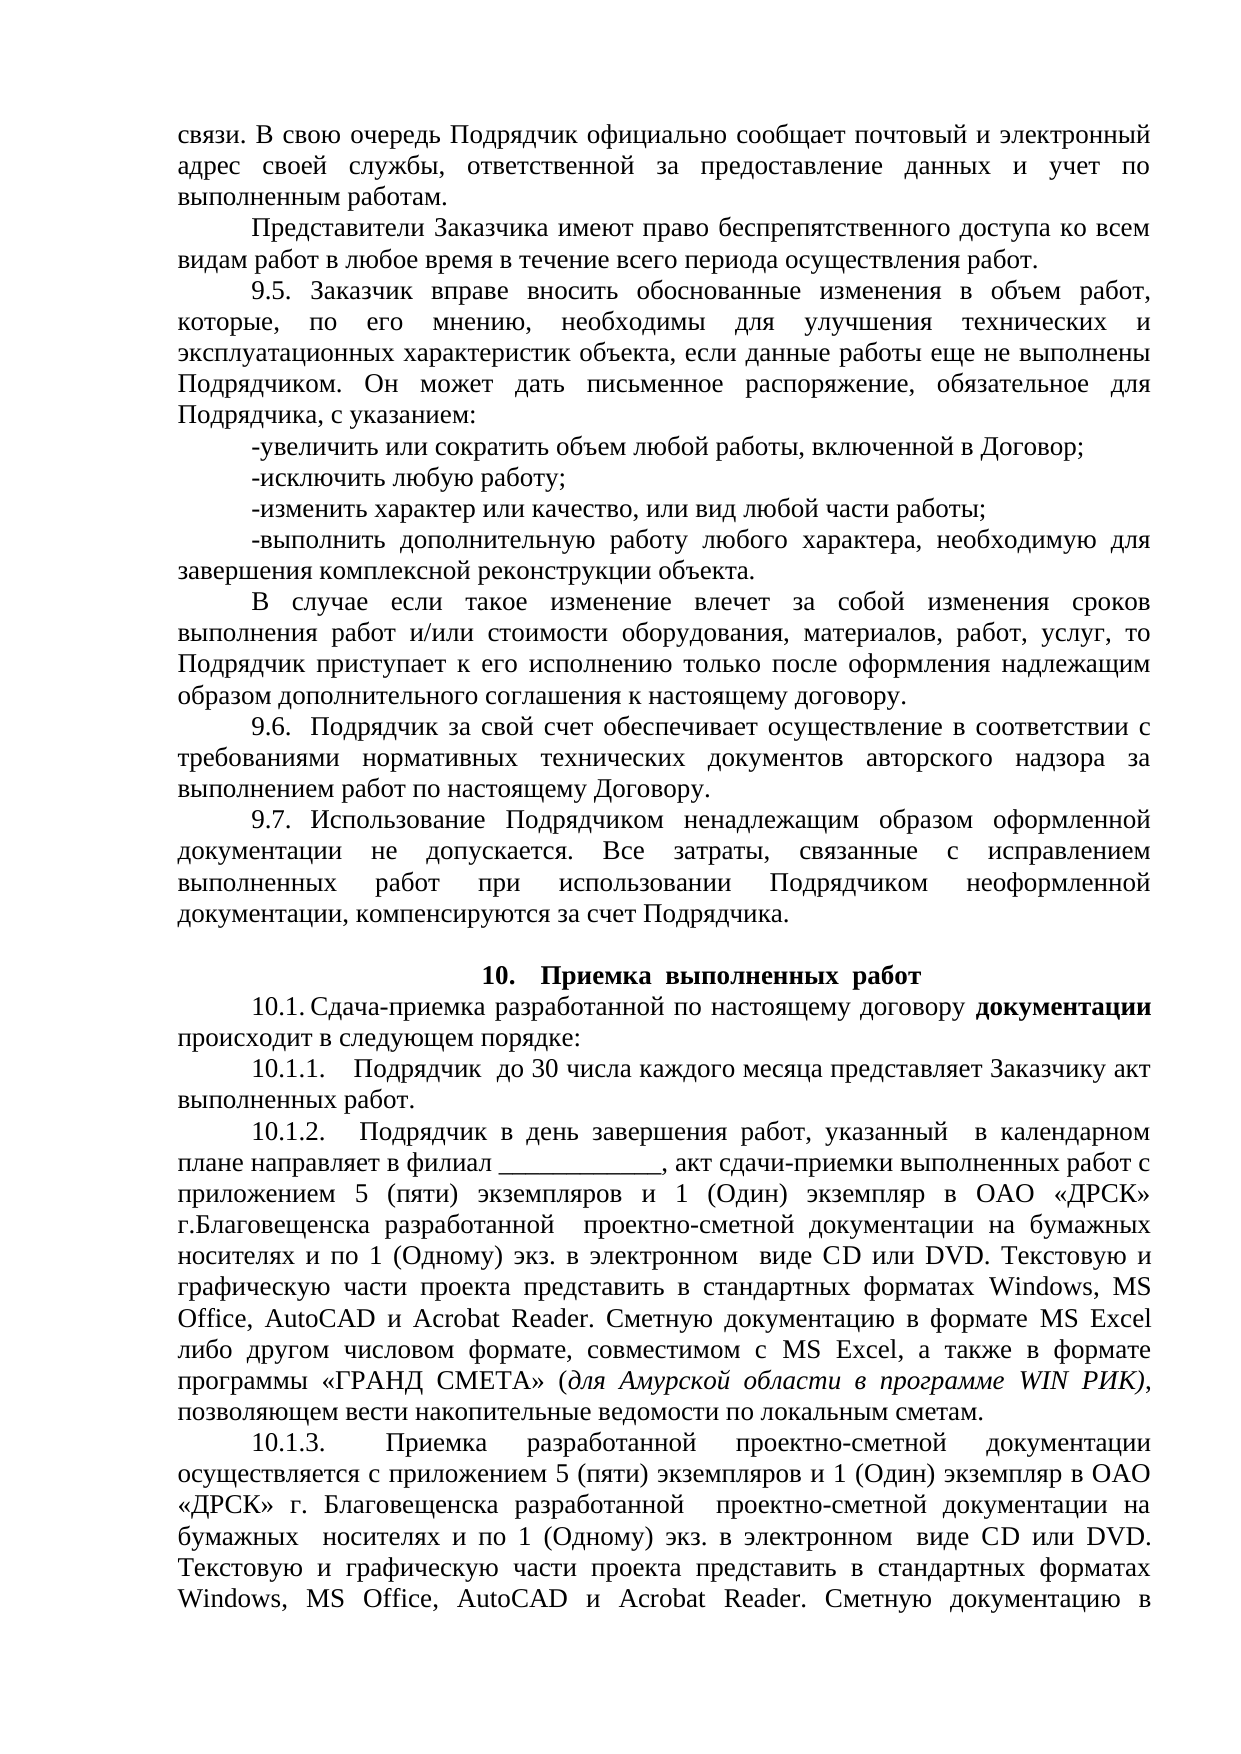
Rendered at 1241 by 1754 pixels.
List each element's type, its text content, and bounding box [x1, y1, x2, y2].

text -увеличить или сократить объем любой работы, включенной в Договор; [177, 429, 1152, 461]
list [177, 118, 1152, 212]
text В случае если такое изменение влечет за собой изменения сроков выполнения работ и/или стоимости оборудования, материалов, работ, услуг, то Подрядчик приступает к его исполнению только после оформления надлежащим образом дополнительного соглашения к настоящему договору. [177, 585, 1152, 710]
list Приемка выполненных работ [177, 959, 1152, 990]
list Подрядчик в день завершения работ, указанный в календарном плане направляет в филиал ____________, акт сдачи-приемки выполненных работ с приложением 5 (пяти) экземпляров и 1 (Один) экземпляр в ОАО «ДРСК» г.Благовещенска разработанной проектно-сметной документации на бумажных носителях и по 1 (Одному) экз. в электронном виде СD или DVD. Текстовую и графическую части проекта представить в стандартных форматах Windows, MS Office, AutoCAD и Acrobat Reader. Сметную документацию в формате MS Excel либо другом числовом формате, совместимом с MS Excel, а также в формате программы «ГРАНД СМЕТА» (для Амурской области в программе WIN РИК), позволяющем вести накопительные ведомости по локальным сметам. [177, 1115, 1152, 1426]
list Подрядчик за свой счет обеспечивает осуществление в соответствии с требованиями нормативных технических документов авторского надзора за выполнением работ по настоящему Договору. [177, 710, 1152, 803]
text -выполнить дополнительную работу любого характера, необходимую для завершения комплексной реконструкции объекта. [177, 523, 1152, 585]
list Использование Подрядчиком ненадлежащим образом оформленной документации не допускается. Все затраты, связанные с исправлением выполненных работ при использовании Подрядчиком неоформленной документации, компенсируются за счет Подрядчика. [177, 803, 1152, 928]
text Представители Заказчика имеют право беспрепятственного доступа ко всем видам работ в любое время в течение всего периода осуществления работ. [177, 212, 1152, 274]
text -изменить характер или качество, или вид любой части работы; [177, 492, 1152, 523]
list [177, 1426, 1152, 1613]
list Сдача-приемка разработанной по настоящему договору документации происходит в следующем порядке: [177, 990, 1152, 1052]
text -исключить любую работу; [177, 461, 1152, 492]
list Заказчик вправе вносить обоснованные изменения в объем работ, которые, по его мнению, необходимы для улучшения технических и эксплуатационных характеристик объекта, если данные работы еще не выполнены Подрядчиком. Он может дать письменное распоряжение, обязательное для Подрядчика, с указанием: [177, 274, 1152, 429]
list Подрядчик до 30 числа каждого месяца представляет Заказчику акт выполненных работ. [177, 1052, 1152, 1115]
